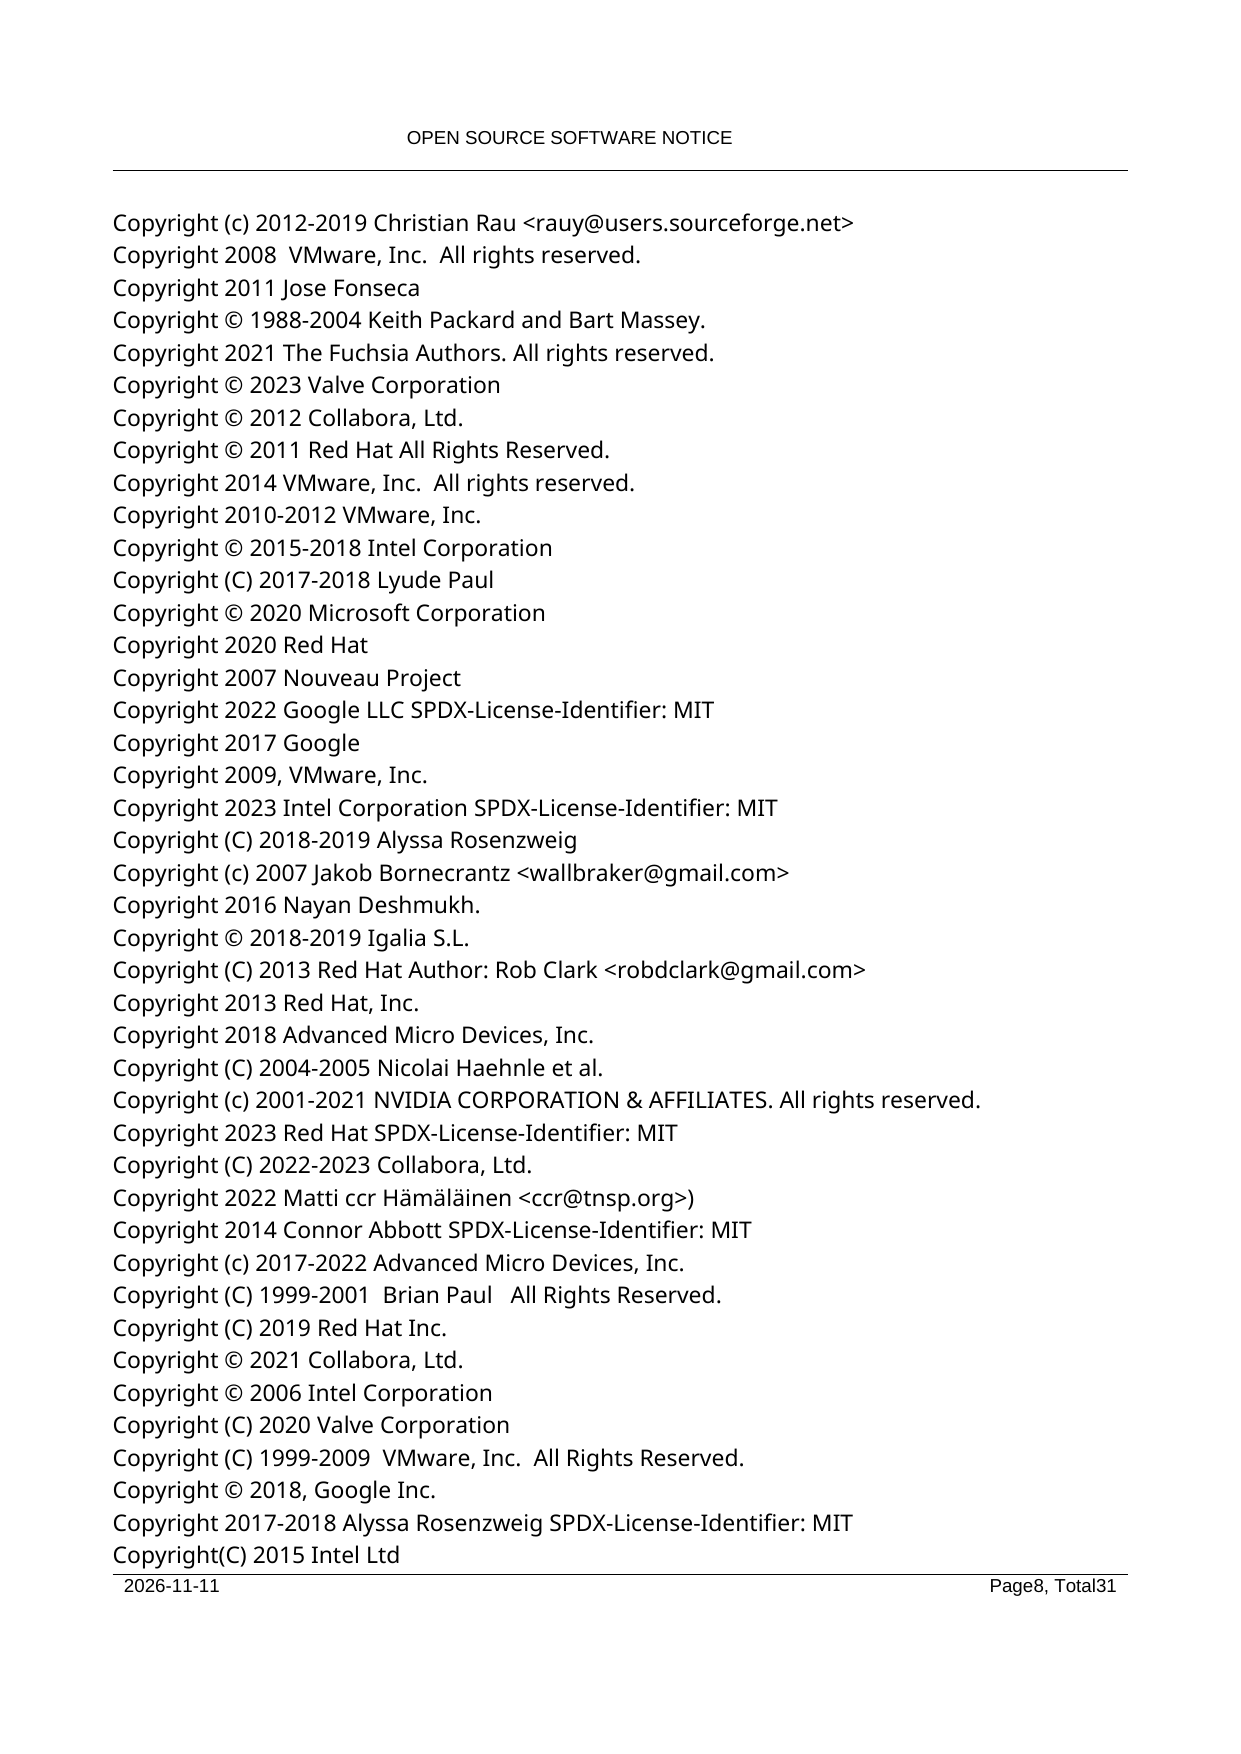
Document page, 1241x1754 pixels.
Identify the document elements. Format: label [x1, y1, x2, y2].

text [112, 206, 1128, 1571]
